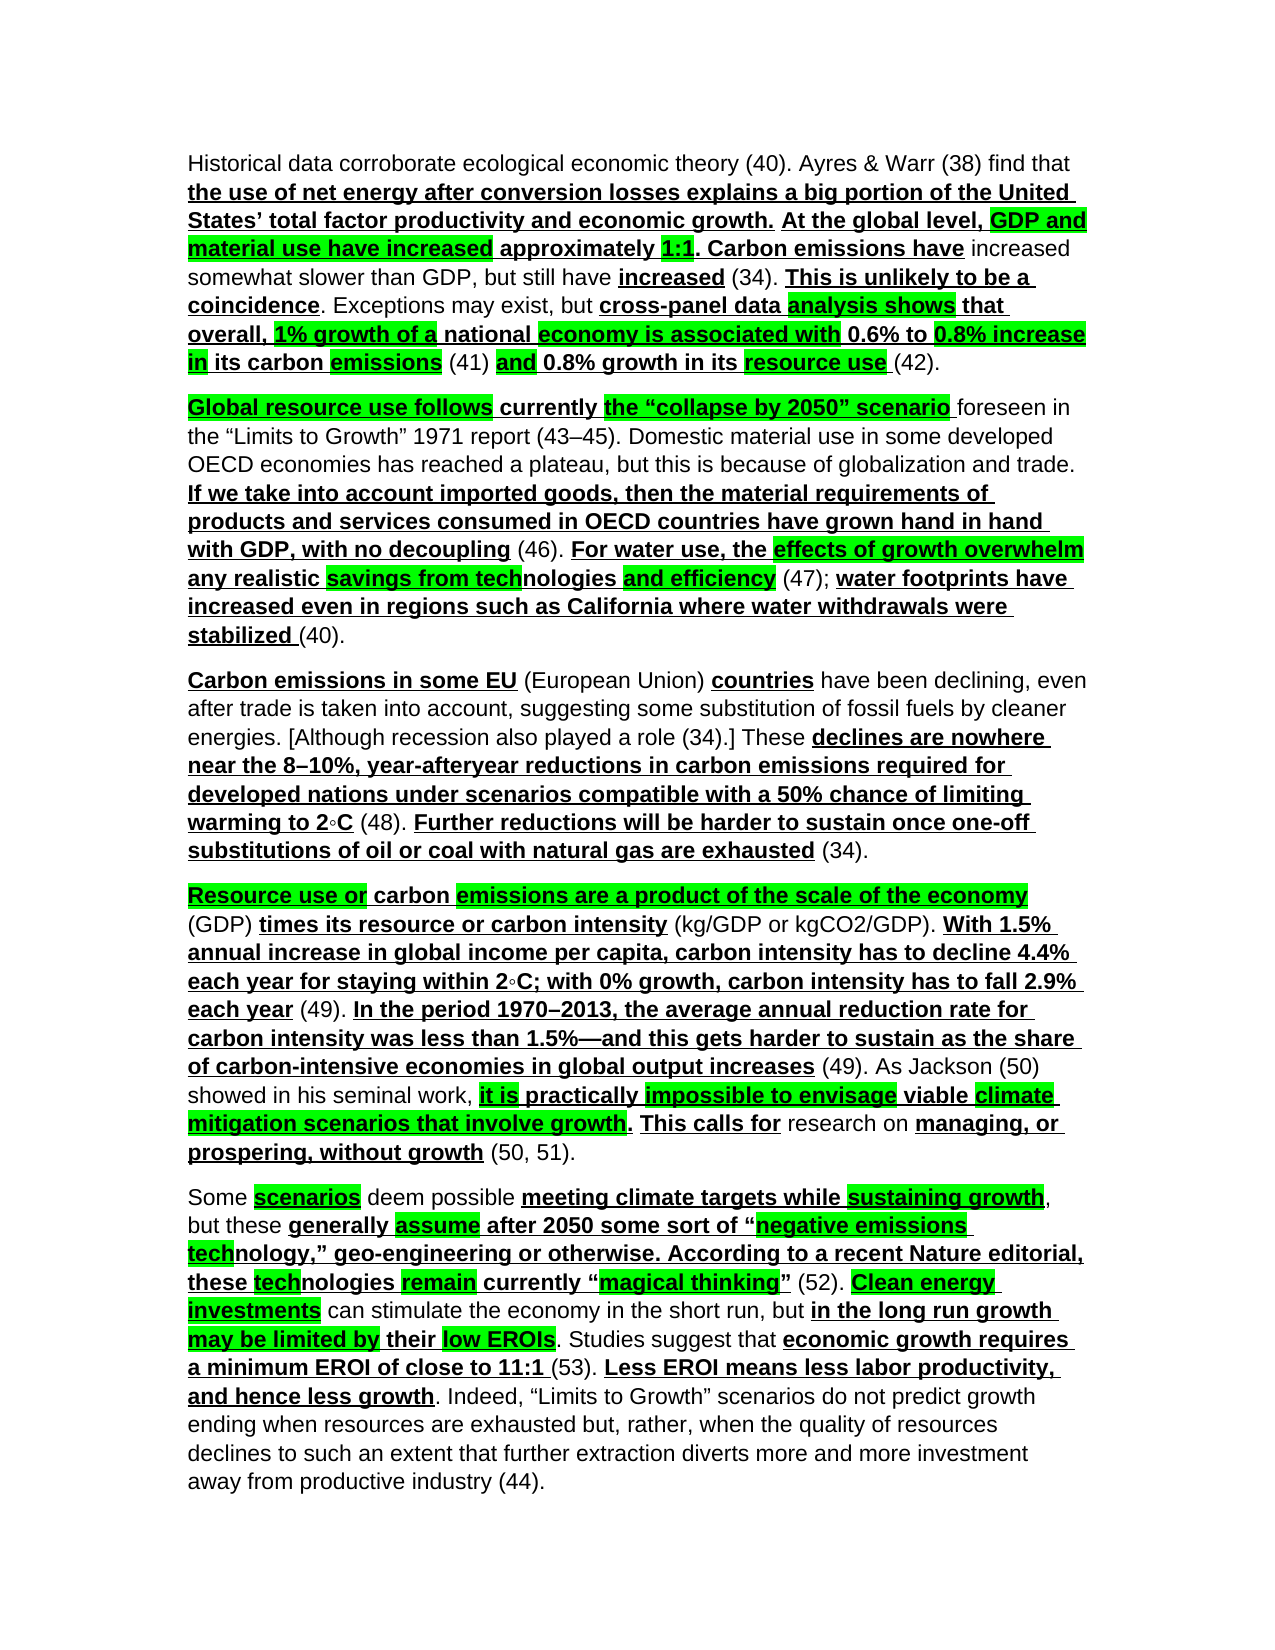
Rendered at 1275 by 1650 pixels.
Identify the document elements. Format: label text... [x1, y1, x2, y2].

text Resource use or carbon emissions are a product of the scale of the economy (GDP) times its resource or carbon intensity (kg/GDP or kgCO2/GDP). With 1.5% annual increase in global income per capita, carbon intensity has to decline 4.4% each year for staying within 2◦C; with 0% growth, carbon intensity has to fall 2.9% each year (49). In the period 1970–2013, the average annual reduction rate for carbon intensity was less than 1.5%—and this gets harder to sustain as the share of carbon-intensive economies in global output increases (49). As Jackson (50) showed in his seminal work, it is practically impossible to envisage viable climate mitigation scenarios that involve growth. This calls for research on managing, or prospering, without growth (50, 51). [187, 882, 1087, 1165]
text Global resource use follows currently the “collapse by 2050” scenario foreseen in the “Limits to Growth” 1971 report (43–45). Domestic material use in some developed OECD economies has reached a plateau, but this is because of globalization and trade. If we take into account imported goods, then the material requirements of products and services consumed in OECD countries have grown hand in hand with GDP, with no decoupling (46). For water use, the effects of growth overwhelm any realistic savings from technologies and efficiency (47); water footprints have increased even in regions such as California where water withdrawals were stabilized (40). [187, 394, 1087, 648]
text Historical data corroborate ecological economic theory (40). Ayres & Warr (38) find that the use of net energy after conversion losses explains a big portion of the United States’ total factor productivity and economic growth. At the global level, GDP and material use have increased approximately 1:1. Carbon emissions have increased somewhat slower than GDP, but still have increased (34). This is unlikely to be a coincidence. Exceptions may exist, but cross-panel data analysis shows that overall, 1% growth of a national economy is associated with 0.6% to 0.8% increase in its carbon emissions (41) and 0.8% growth in its resource use (42). [187, 150, 1087, 375]
text Carbon emissions in some EU (European Union) countries have been declining, even after trade is taken into account, suggesting some substitution of fossil fuels by cleaner energies. [Although recession also played a role (34).] These declines are nowhere near the 8–10%, year-afteryear reductions in carbon emissions required for developed nations under scenarios compatible with a 50% chance of limiting warming to 2◦C (48). Further reductions will be harder to sustain once one-off substitutions of oil or coal with natural gas are exhausted (34). [187, 667, 1087, 864]
text Some scenarios deem possible meeting climate targets while sustaining growth, but these generally assume after 2050 some sort of “negative emissions technology,” geo-engineering or otherwise. According to a recent Nature editorial, these technologies remain currently “magical thinking” (52). Clean energy investments can stimulate the economy in the short run, but in the long run growth may be limited by their low EROIs. Studies suggest that economic growth requires a minimum EROI of close to 11:1 (53). Less EROI means less labor productivity, and hence less growth. Indeed, “Limits to Growth” scenarios do not predict growth ending when resources are exhausted but, rather, when the quality of resources declines to such an extent that further extraction diverts more and more investment away from productive industry (44). [187, 1183, 1087, 1494]
